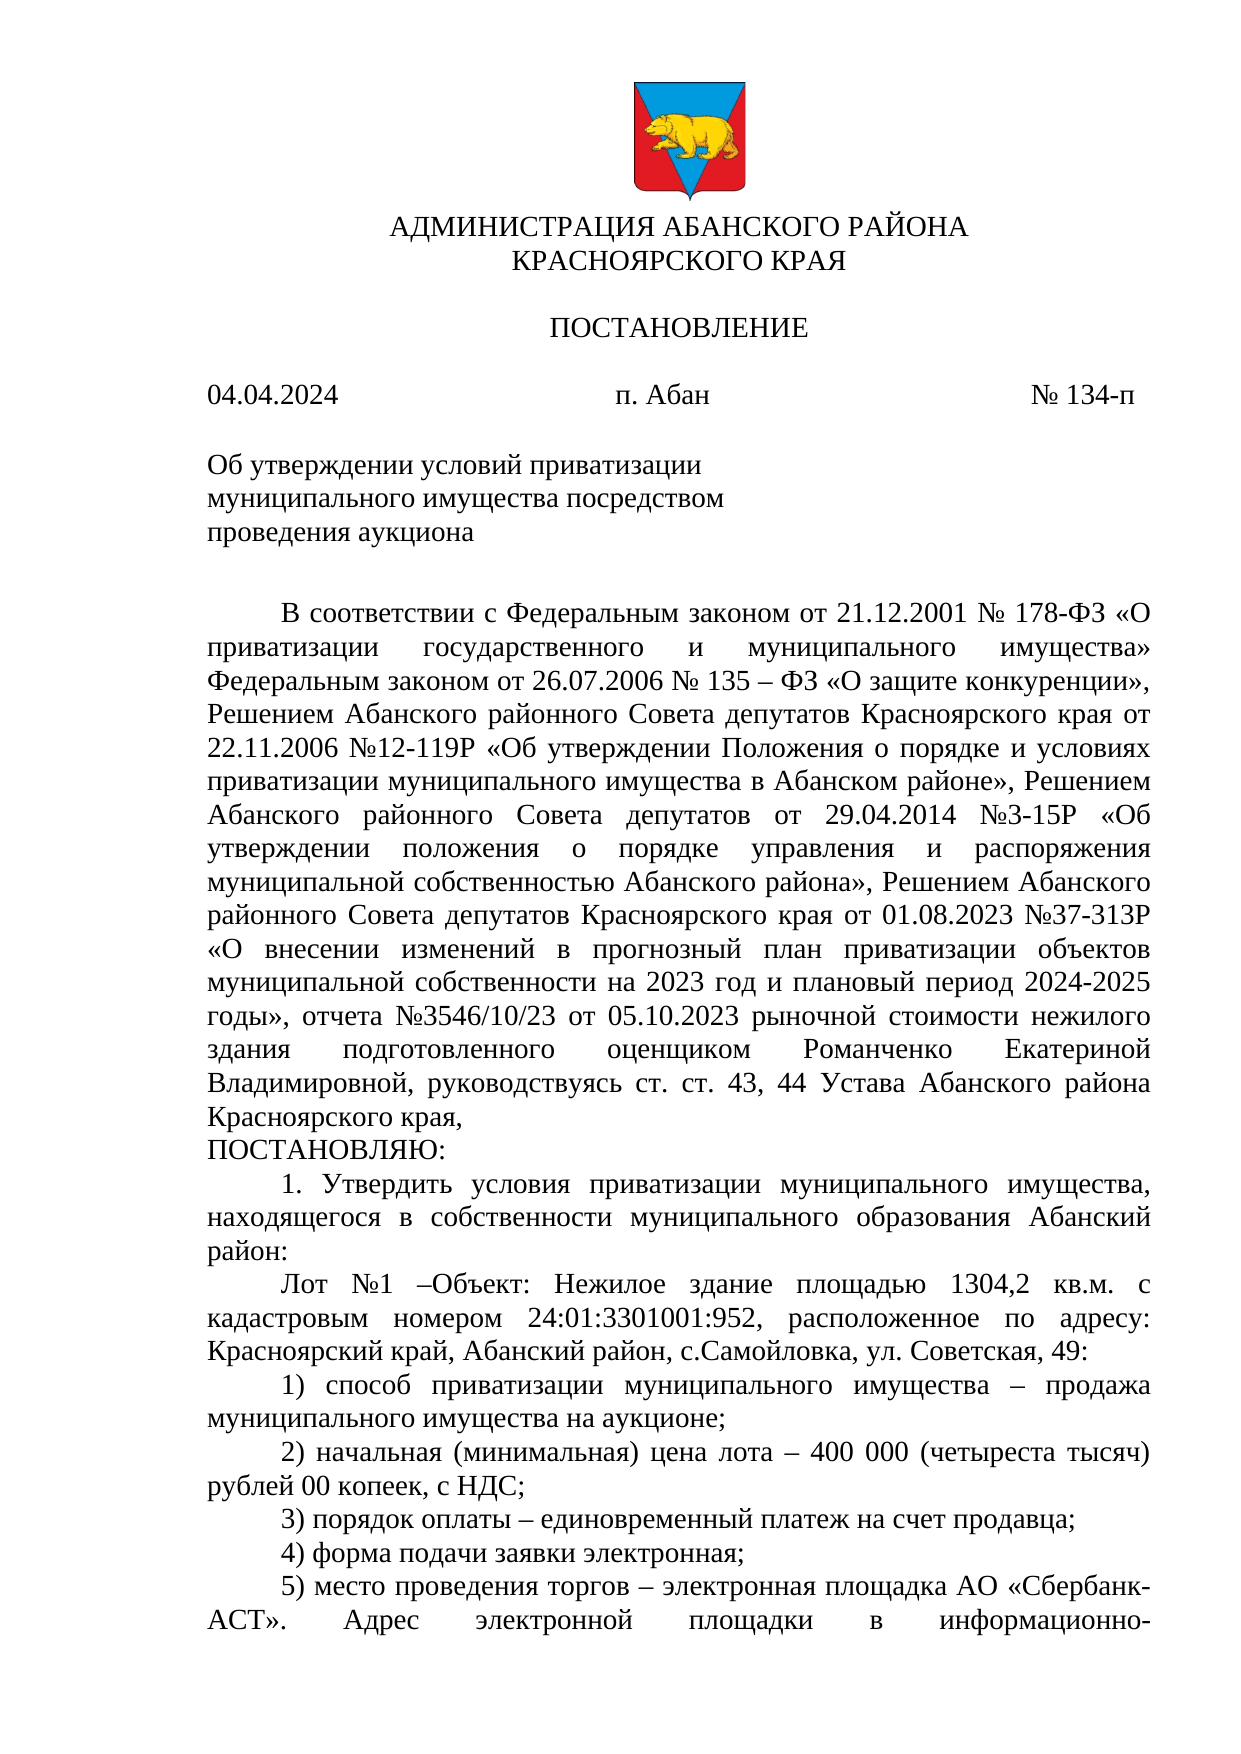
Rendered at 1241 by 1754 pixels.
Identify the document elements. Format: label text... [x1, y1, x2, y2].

text ПОСТАНОВЛЕНИЕ [207, 310, 1152, 343]
text проведения аукциона [207, 514, 1152, 547]
text АДМИНИСТРАЦИЯ АБАНСКОГО РАЙОНА [207, 209, 1152, 243]
text 2) начальная (минимальная) цена лота – 400 000 (четыреста тысяч) рублей 00 копеек, с НДС; [207, 1434, 1152, 1501]
text муниципального имущества посредством [207, 480, 1152, 514]
text 1. Утвердить условия приватизации муниципального имущества, находящегося в собственности муниципального образования Абанский район: [207, 1166, 1152, 1266]
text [207, 1568, 1152, 1635]
text В соответствии с Федеральным законом от 21.12.2001 № 178-ФЗ «О приватизации государственного и муниципального имущества» Федеральным законом от 26.07.2006 № 135 – ФЗ «О защите конкуренции», Решением Абанского районного Совета депутатов Красноярского края от 22.11.2006 №12-119Р «Об утверждении Положения о порядке и условиях приватизации муниципального имущества в Абанском районе», Решением Абанского районного Совета депутатов от 29.04.2014 №3-15Р «Об утверждении положения о порядке управления и распоряжения муниципальной собственностью Абанского района», Решением Абанского районного Совета депутатов Красноярского края от 01.08.2023 №37-313Р «О внесении изменений в прогнозный план приватизации объектов муниципальной собственности на 2023 год и плановый период 2024-2025 годы», отчета №3546/10/23 от 05.10.2023 рыночной стоимости нежилого здания подготовленного оценщиком Романченко Екатериной Владимировной, руководствуясь ст. ст. 43, 44 Устава Абанского района Красноярского края, [207, 596, 1152, 1132]
text 3) порядок оплаты – единовременный платеж на счет продавца; [207, 1501, 1152, 1535]
text 4) форма подачи заявки электронная; [207, 1535, 1152, 1568]
text 1) способ приватизации муниципального имущества – продажа муниципального имущества на аукционе; [207, 1367, 1152, 1434]
text 04.04.2024 п. Абан № 134-п [207, 377, 1152, 411]
picture [634, 82, 746, 201]
text ПОСТАНОВЛЯЮ: [207, 1132, 1152, 1166]
text КРАСНОЯРСКОГО КРАЯ [207, 243, 1152, 276]
text Лот №1 –Объект: Нежилое здание площадью 1304,2 кв.м. с кадастровым номером 24:01:3301001:952, расположенное по адресу: Красноярский край, Абанский район, с.Самойловка, ул. Советская, 49: [207, 1266, 1152, 1367]
text Об утверждении условий приватизации [207, 447, 1152, 480]
